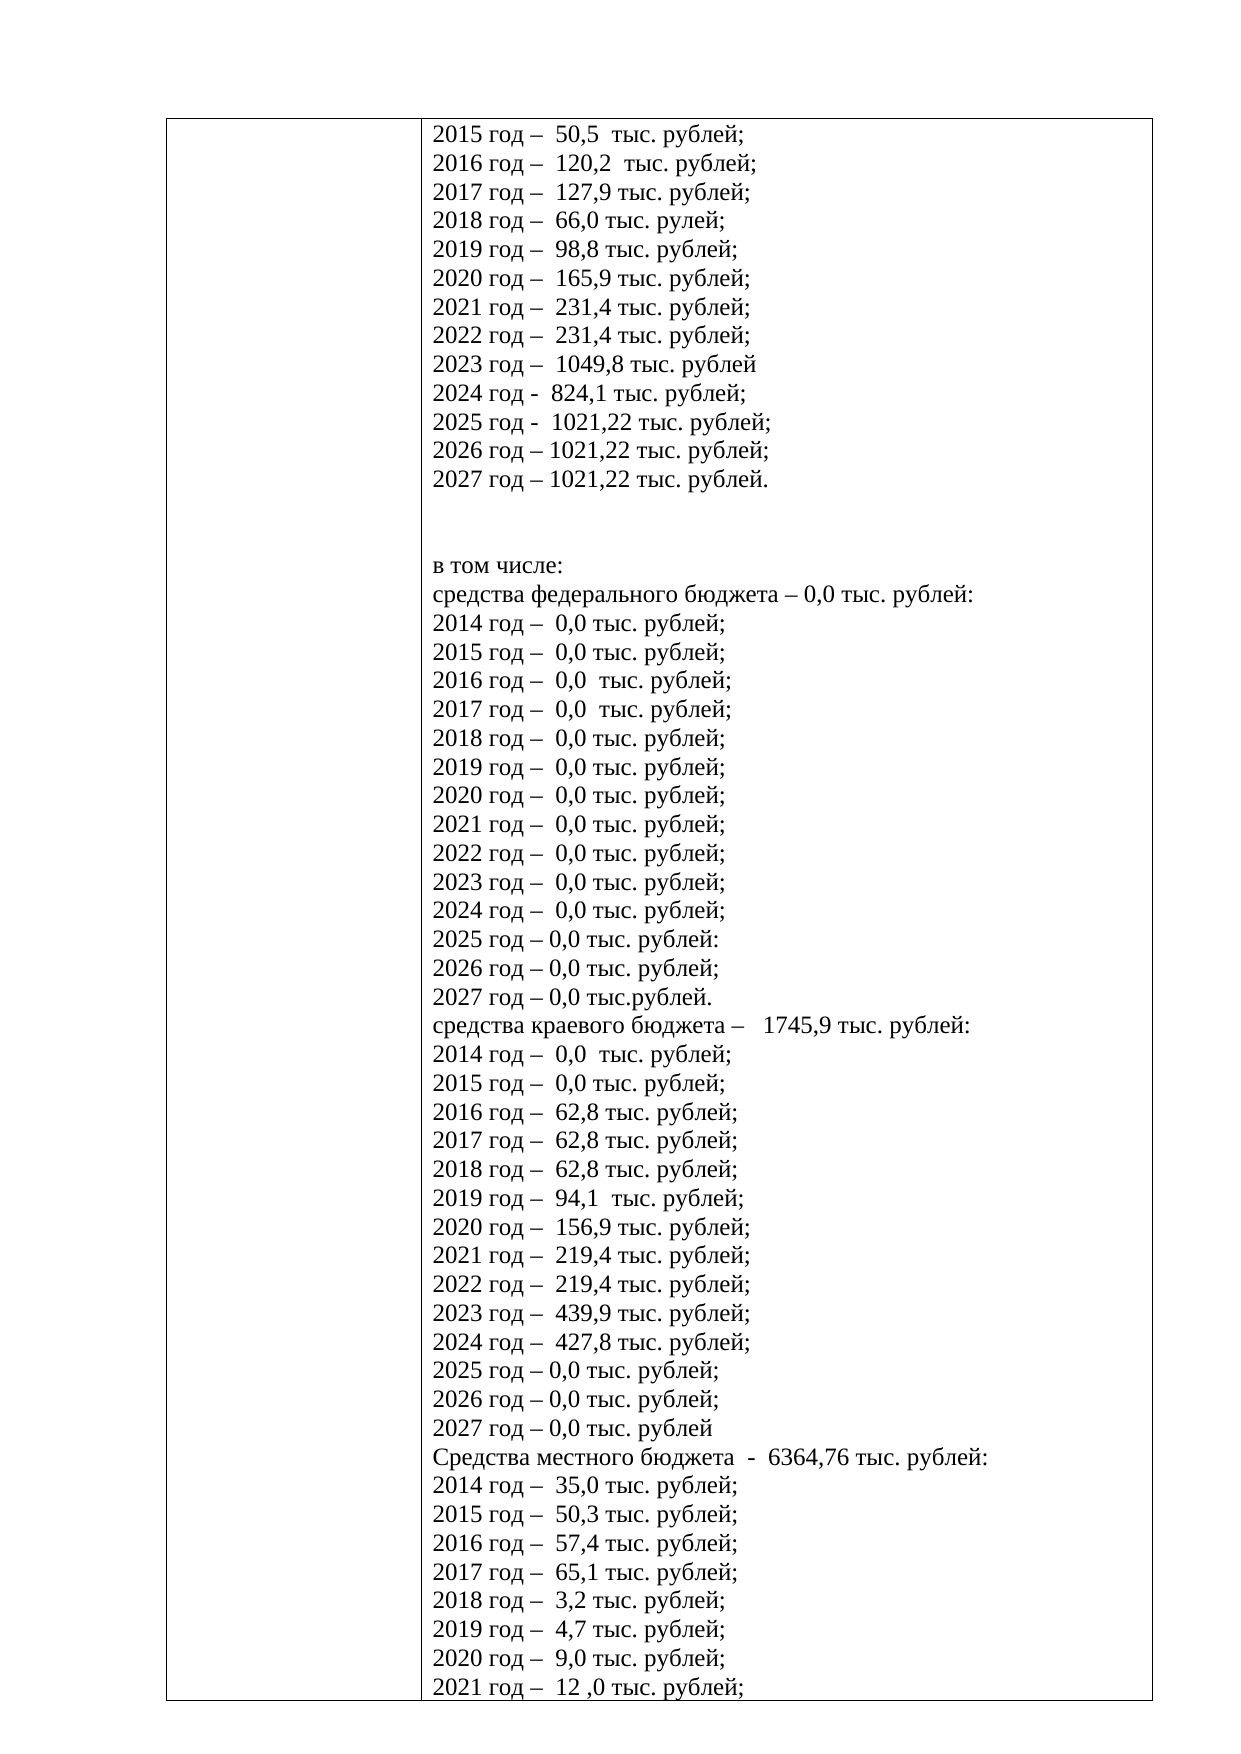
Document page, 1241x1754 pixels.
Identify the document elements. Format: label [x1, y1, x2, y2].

table_cell [422, 119, 1152, 1700]
table_cell [167, 119, 421, 1700]
